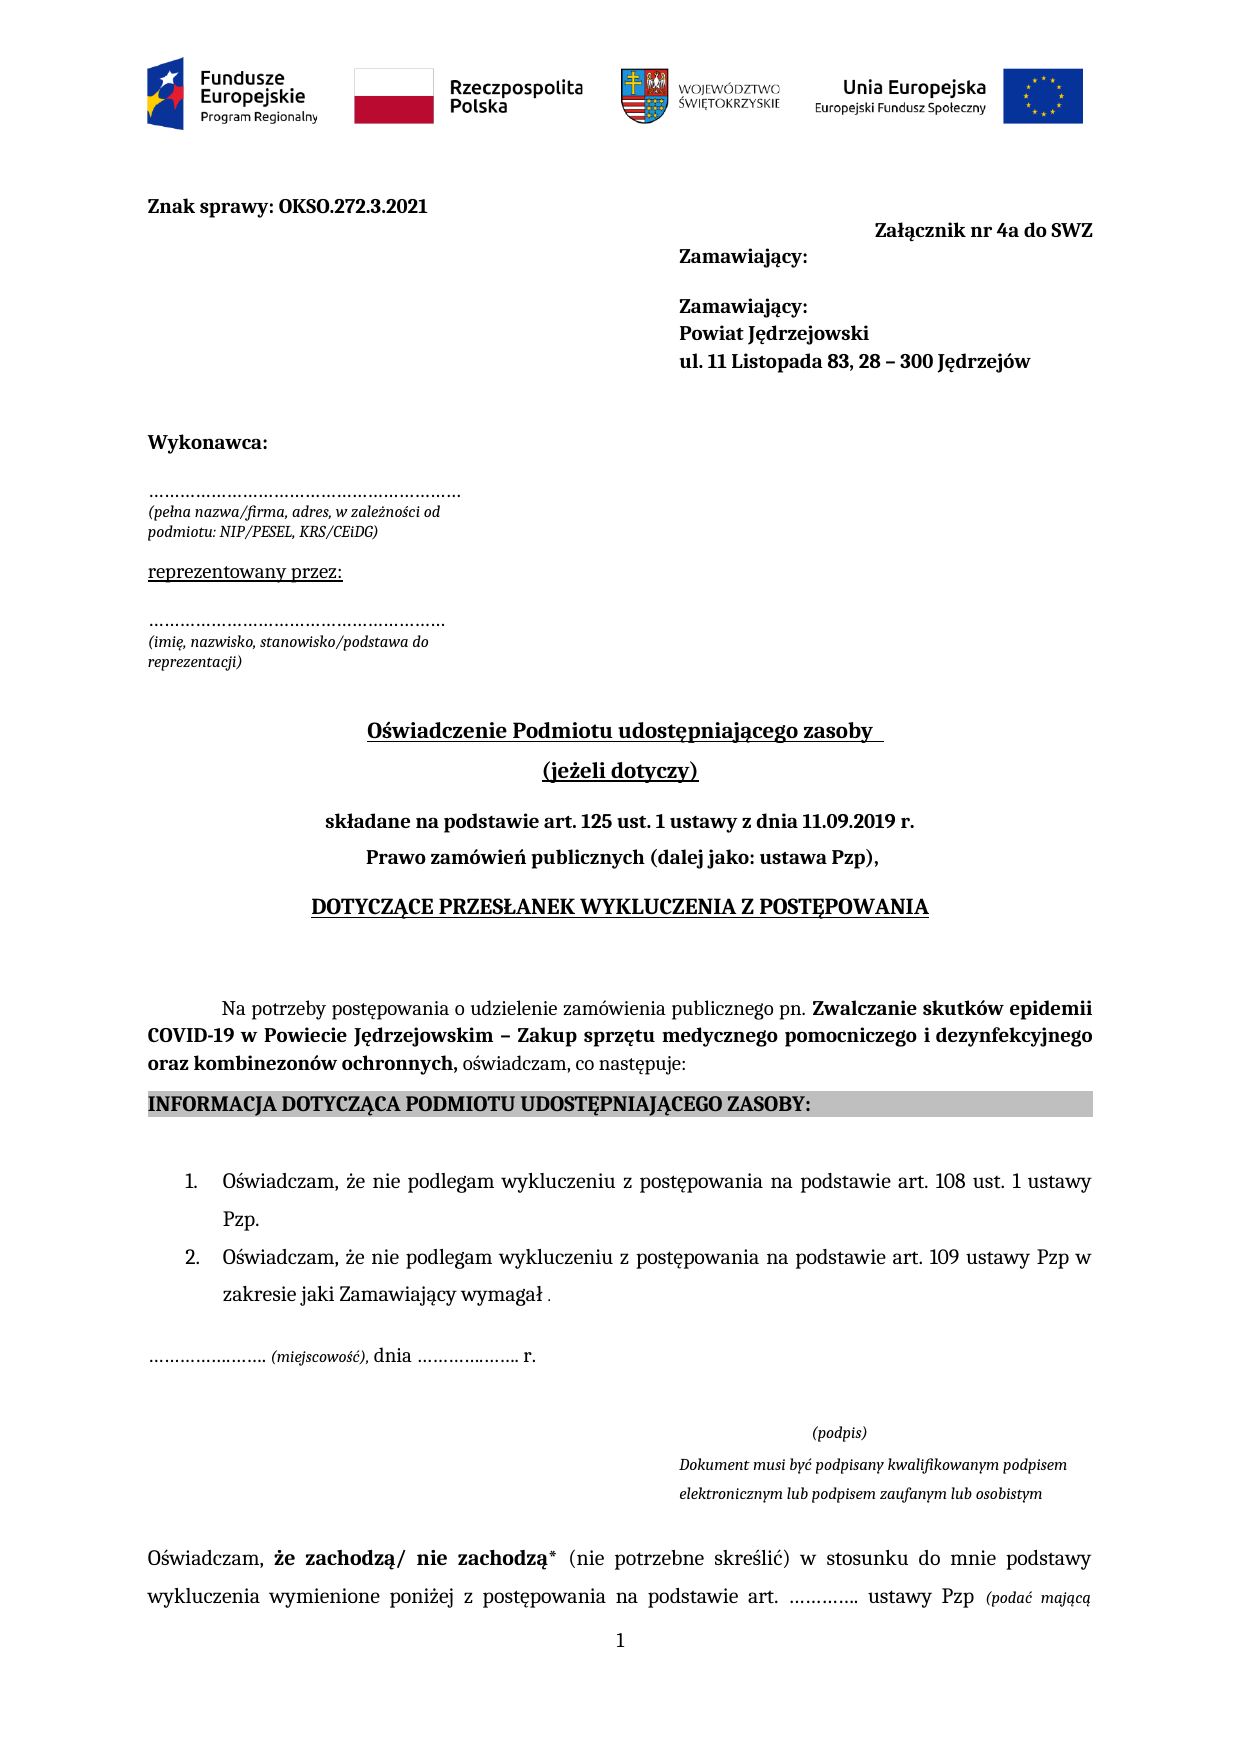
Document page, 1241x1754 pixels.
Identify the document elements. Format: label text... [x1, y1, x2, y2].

text Zamawiający: [679, 294, 1093, 318]
text Powiat Jędrzejowski [679, 322, 1093, 346]
text reprezentowany przez: [148, 560, 1093, 584]
text Załącznik nr 4a do SWZ [694, 219, 1093, 243]
text ………………………………………………… [148, 608, 472, 632]
text ul. 11 Listopada 83, 28 – 300 Jędrzejów [679, 349, 1093, 373]
text Na potrzeby postępowania o udzielenie zamówienia publicznego pn. Zwalczanie skutków epidemii COVID-19 w Powiecie Jędrzejowskim – Zakup sprzętu medycznego pomocniczego i dezynfekcyjnego oraz kombinezonów ochronnych, oświadczam, co następuje: [148, 996, 1093, 1075]
text (pełna nazwa/firma, adres, w zależności od podmiotu: NIP/PESEL, KRS/CEiDG) [148, 502, 472, 542]
text składane na podstawie art. 125 ust. 1 ustawy z dnia 11.09.2019 r. [148, 810, 1093, 834]
picture [147, 57, 318, 130]
list Oświadczam, że nie podlegam wykluczeniu z postępowania na podstawie art. 108 ust. 1 ustawy Pzp. [185, 1169, 1093, 1232]
text Znak sprawy: OKSO.272.3.2021 [148, 195, 1093, 219]
picture [354, 57, 583, 130]
text Dokument musi być podpisany kwalifikowanym podpisem elektronicznym lub podpisem zaufanym lub osobistym [679, 1456, 1093, 1504]
text …………………………………………………… [148, 478, 472, 502]
text (podpis) [738, 1380, 1093, 1444]
text Oświadczenie Podmiotu udostępniającego zasoby [148, 718, 1093, 745]
text DOTYCZĄCE PRZESŁANEK WYKLUCZENIA Z POSTĘPOWANIA [148, 894, 1093, 921]
text Prawo zamówień publicznych (dalej jako: ustawa Pzp), [148, 846, 1093, 870]
text Wykonawca: [148, 430, 1093, 454]
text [148, 1546, 1093, 1609]
text (jeżeli dotyczy) [148, 758, 1093, 784]
text Zamawiający: [679, 245, 1093, 269]
text …………….……. (miejscowość), dnia ………….……. r. [148, 1344, 1093, 1368]
picture [621, 57, 780, 130]
list Oświadczam, że nie podlegam wykluczeniu z postępowania na podstawie art. 109 ustawy Pzp w zakresie jaki Zamawiający wymagał . [185, 1244, 1093, 1307]
picture [815, 57, 1083, 130]
text (imię, nazwisko, stanowisko/podstawa do reprezentacji) [148, 632, 472, 672]
text INFORMACJA DOTYCZĄCA PODMIOTU UDOSTĘPNIAJĄCEGO ZASOBY: [148, 1091, 1093, 1117]
